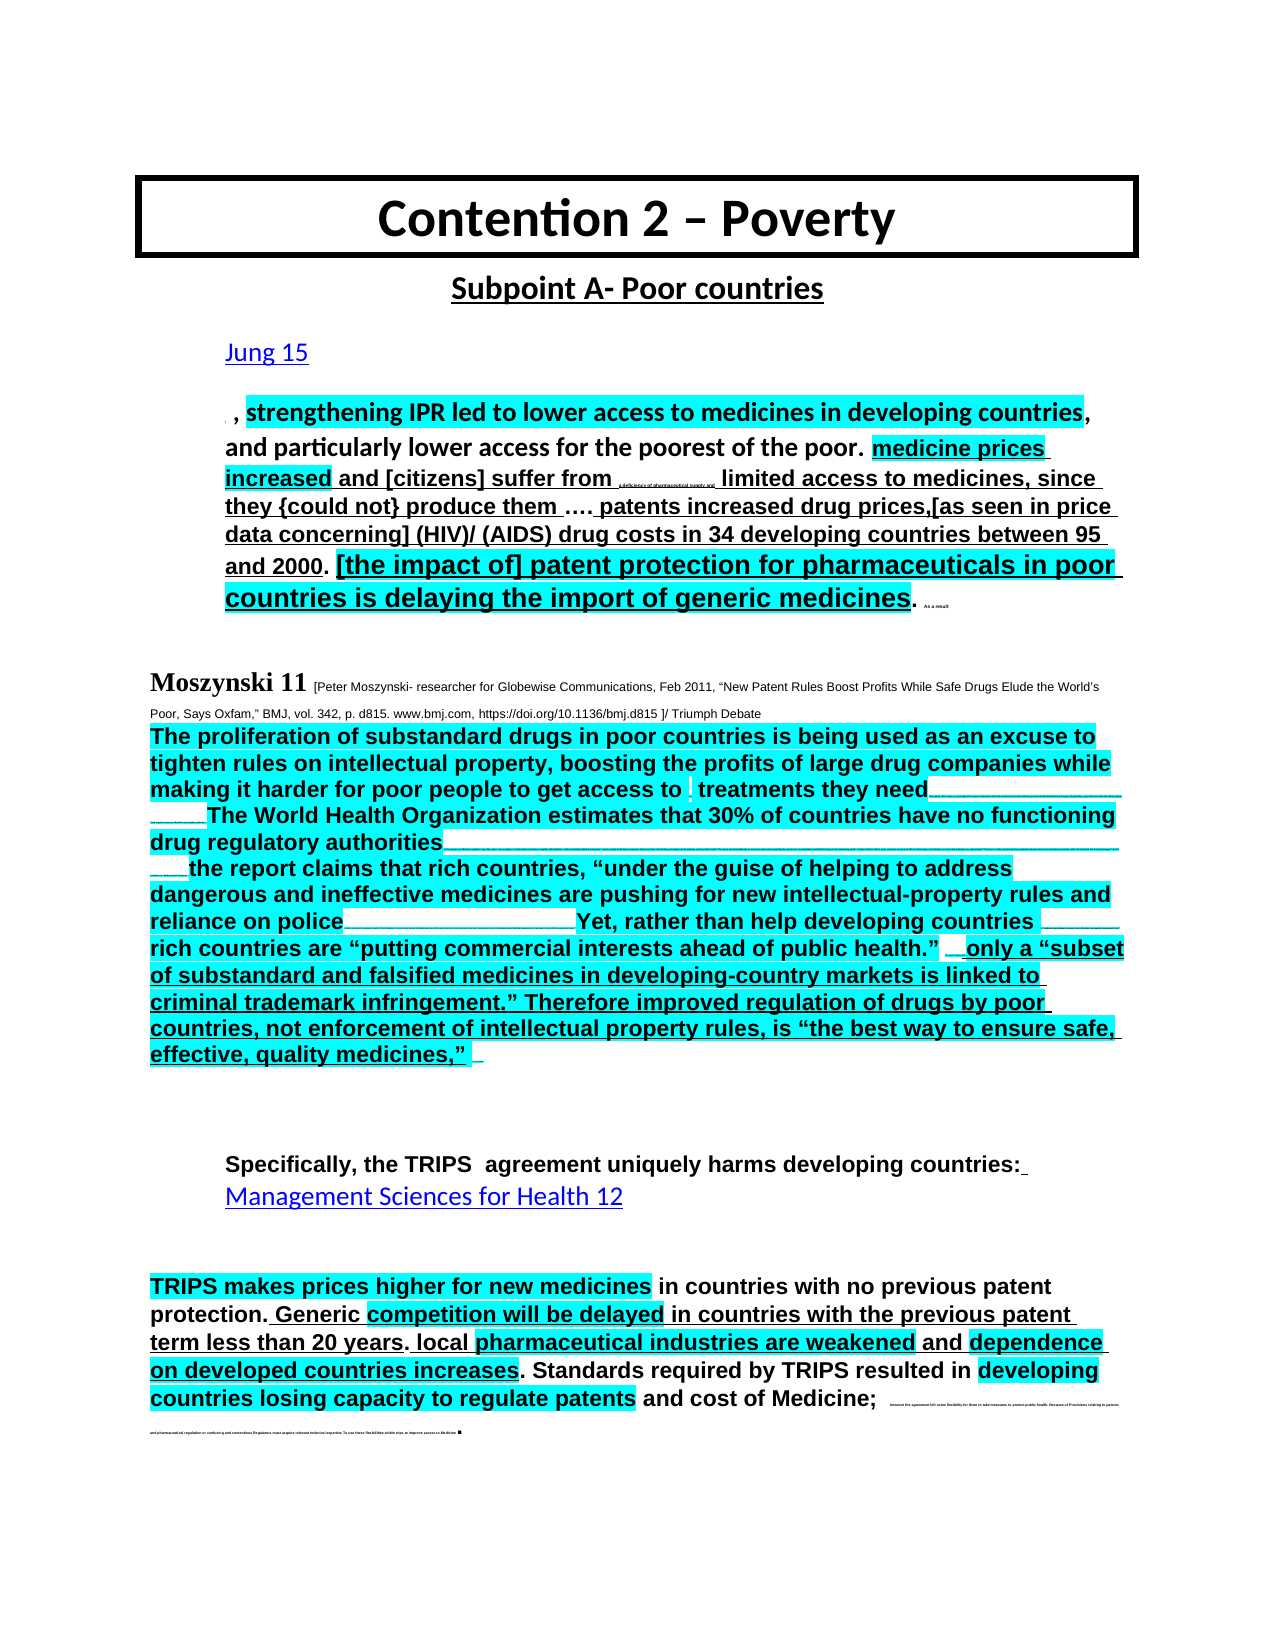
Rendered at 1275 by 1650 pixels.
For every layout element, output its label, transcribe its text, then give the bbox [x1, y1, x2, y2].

text Specifically, the TRIPS agreement uniquely harms developing countries: Management Sciences for Health 12 [225, 1151, 1125, 1212]
subtitle Contention 2 – Poverty [142, 181, 1133, 252]
text Moszynski 11 [Peter Moszynski- researcher for Globewise Communications, Feb 2011, “New Patent Rules Boost Profits While Safe Drugs Elude the World’s Poor, Says Oxfam,” BMJ, vol. 342, p. d815. www.bmj.com, https://doi.org/10.1136/bmj.d815 ]/ Triumph Debate [150, 666, 1125, 723]
text TRIPS makes prices higher for new medicines in countries with no previous patent protection. Generic competition will be delayed in countries with the previous patent term less than 20 years. local pharmaceutical industries are weakened and dependence on developed countries increases. Standards required by TRIPS resulted in developing countries losing capacity to regulate patents and cost of Medicine; however the agreement left some flexibility for them to take measures to protect public health. Because of Provisions relating to patents and pharmaceutical regulation or confusing and contentious Regulators must acquire relevant technical expertise To use these flexibilities within trips to improve access to Medicine. [150, 1273, 1125, 1439]
text Subpoint A- Poor countries [150, 267, 1125, 308]
text Jung 15 [225, 335, 1125, 368]
text The proliferation of substandard drugs in poor countries is being used as an excuse to tighten rules on intellectual property, boosting the profits of large drug companies while making it harder for poor people to get access to the treatments they need, the charity Oxfam says in a new report.The report, launched in Paris this week in association with Interpol and the World Intellectual Property Organization, says that more than two billion people “lack regular access to affordable and quality medicine.” The World Health Organization estimates that 30% of countries have no functioning drug regulatory authorities. In the absence of effective regulation, says the report, “poor-quality or ‘substandard’ medicines, together with falsified, or fake and falsely labelled, medicines,” may be widely traded and consumed, which can have “devastating consequences for patients and for public health.”The report says that although no conclusive data exist regarding the prevalence of substandard and falsified drugs in the developing world, “studies indicate that in some countries as much as 44% of certain types of medicines, such as anti-malarials, are substandard.”Therefore, it adds, prioritising drug regulation by governments in developing countries, with “the technical and financial support” of rich countries, is “badly needed.”However, the report claims that rich countries, “under the guise of helping to address dangerous and ineffective medicines are pushing for new intellectual-property rules and reliance on police—rather than health regulatory—action.”Rohit Malpani, a senior policy adviser at Oxfam and one of the report’s authors, says that poor countries “are facing a crisis of substandard and falsified medicines that can harm or even kill those who take them.” Yet, rather than help developing countries to “address the problem to ensure safe, effective, and quality medicines for all,” rich countries are “putting commercial interests ahead of public health.” The report argues that only a “subset of substandard and falsified medicines in developing-country markets is linked to criminal trademark infringement.” Therefore improved regulation of drugs by poor countries, not enforcement of intellectual property rules, is “the best way to ensure safe, effective, quality medicines,” it concludes. [150, 723, 1125, 1067]
text , , strengthening IPR led to lower access to medicines in developing countries, and particularly lower access for the poorest of the poor. medicine prices increased and [citizens] suffer from a deficiency of pharmaceutical supply and limited access to medicines, since they {could not} produce them …. patents increased drug prices,[as seen in price data concerning] (HIV)/ (AIDS) drug costs in 34 developing countries between 95 and 2000. [the impact of] patent protection for pharmaceuticals in poor countries is delaying the import of generic medicines. As a result [225, 395, 1125, 613]
